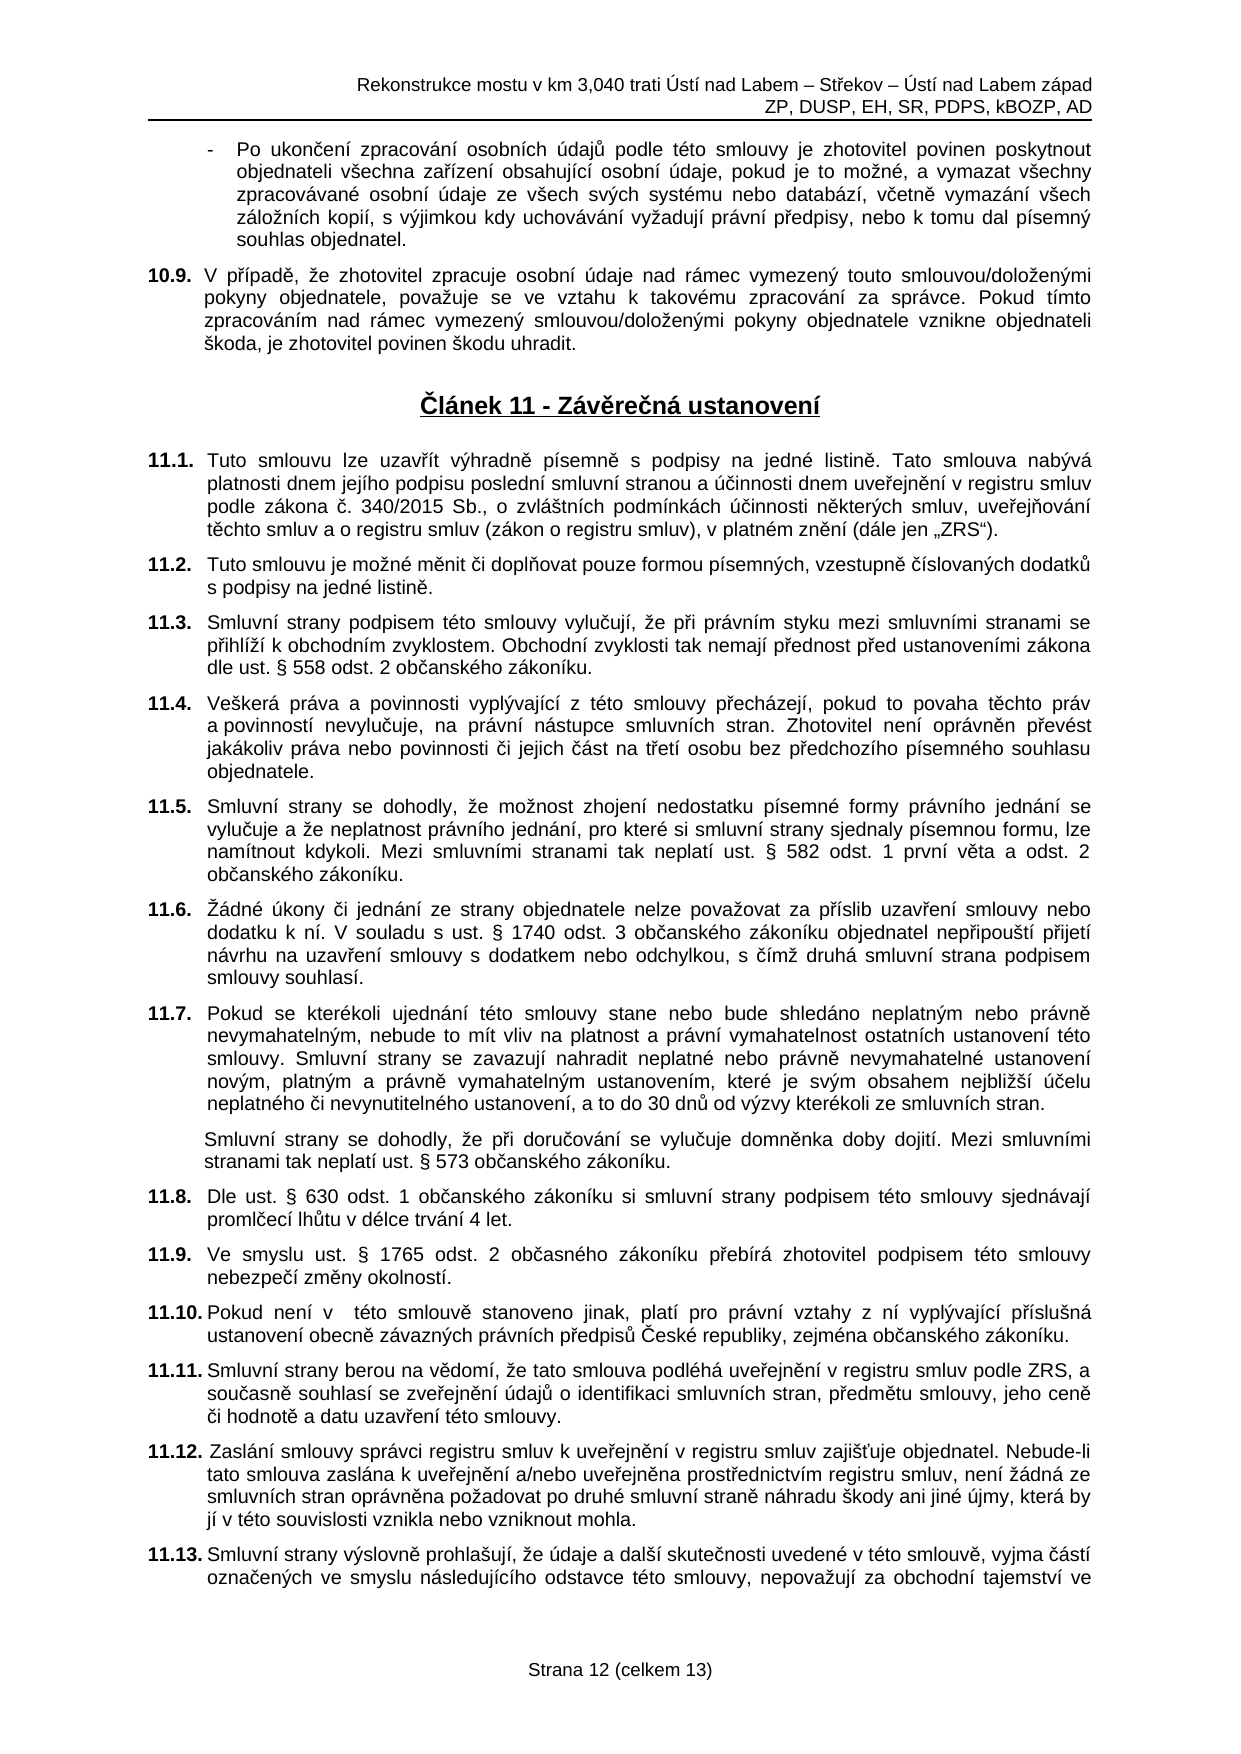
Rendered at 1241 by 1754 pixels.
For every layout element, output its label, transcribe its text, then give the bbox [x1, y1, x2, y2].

text 11.2. Tuto smlouvu je možné měnit či doplňovat pouze formou písemných, vzestupně číslovaných dodatků s podpisy na jedné listině. [148, 553, 1092, 598]
text 11.10. Pokud není v této smlouvě stanoveno jinak, platí pro právní vztahy z ní vyplývající příslušná ustanovení obecně závazných právních předpisů České republiky, zejména občanského zákoníku. [148, 1301, 1092, 1347]
text 11.6. Žádné úkony či jednání ze strany objednatele nelze považovat za příslib uzavření smlouvy nebo dodatku k ní. V souladu s ust. § 1740 odst. 3 občanského zákoníku objednatel nepřipouští přijetí návrhu na uzavření smlouvy s dodatkem nebo odchylkou, s čímž druhá smluvní strana podpisem smlouvy souhlasí. [148, 898, 1092, 989]
subtitle 10.9. V případě, že zhotovitel zpracuje osobní údaje nad rámec vymezený touto smlouvou/doloženými pokyny objednatele, považuje se ve vztahu k takovému zpracování za správce. Pokud tímto zpracováním nad rámec vymezený smlouvou/doloženými pokyny objednatele vznikne objednateli škoda, je zhotovitel povinen škodu uhradit. [148, 263, 1092, 354]
text 11.5. Smluvní strany se dohodly, že možnost zhojení nedostatku písemné formy právního jednání se vylučuje a že neplatnost právního jednání, pro které si smluvní strany sjednaly písemnou formu, lze namítnout kdykoli. Mezi smluvními stranami tak neplatí ust. § 582 odst. 1 první věta a odst. 2 občanského zákoníku. [148, 795, 1092, 886]
text 11.7. Pokud se kterékoli ujednání této smlouvy stane nebo bude shledáno neplatným nebo právně nevymahatelným, nebude to mít vliv na platnost a právní vymahatelnost ostatních ustanovení této smlouvy. Smluvní strany se zavazují nahradit neplatné nebo právně nevymahatelné ustanovení novým, platným a právně vymahatelným ustanovením, které je svým obsahem nejbližší účelu neplatného či nevynutitelného ustanovení, a to do 30 dnů od výzvy kterékoli ze smluvních stran. [148, 1001, 1092, 1115]
text 11.9. Ve smyslu ust. § 1765 odst. 2 občasného zákoníku přebírá zhotovitel podpisem této smlouvy nebezpečí změny okolností. [148, 1243, 1092, 1289]
text 11.4. Veškerá práva a povinnosti vyplývající z této smlouvy přecházejí, pokud to povaha těchto práv a povinností nevylučuje, na právní nástupce smluvních stran. Zhotovitel není oprávněn převést jakákoliv práva nebo povinnosti či jejich část na třetí osobu bez předchozího písemného souhlasu objednatele. [148, 691, 1092, 782]
text 11.3. Smluvní strany podpisem této smlouvy vylučují, že při právním styku mezi smluvními stranami se přihlíží k obchodním zvyklostem. Obchodní zvyklosti tak nemají přednost před ustanoveními zákona dle ust. § 558 odst. 2 občanského zákoníku. [148, 611, 1092, 679]
text 11.1. Tuto smlouvu lze uzavřít výhradně písemně s podpisy na jedné listině. Tato smlouva nabývá platnosti dnem jejího podpisu poslední smluvní stranou a účinnosti dnem uveřejnění v registru smluv podle zákona č. 340/2015 Sb., o zvláštních podmínkách účinnosti některých smluv, uveřejňování těchto smluv a o registru smluv (zákon o registru smluv), v platném znění (dále jen „ZRS“). [148, 448, 1092, 540]
subtitle Článek 11 - Závěrečná ustanovení [148, 391, 1092, 419]
text 11.12. Zaslání smlouvy správci registru smluv k uveřejnění v registru smluv zajišťuje objednatel. Nebude-li tato smlouva zaslána k uveřejnění a/nebo uveřejněna prostřednictvím registru smluv, není žádná ze smluvních stran oprávněna požadovat po druhé smluvní straně náhradu škody ani jiné újmy, která by jí v této souvislosti vznikla nebo vzniknout mohla. [148, 1440, 1092, 1531]
text - Po ukončení zpracování osobních údajů podle této smlouvy je zhotovitel povinen poskytnout objednateli všechna zařízení obsahující osobní údaje, pokud je to možné, a vymazat všechny zpracovávané osobní údaje ze všech svých systému nebo databází, včetně vymazání všech záložních kopií, s výjimkou kdy uchovávání vyžadují právní předpisy, nebo k tomu dal písemný souhlas objednatel. [207, 137, 1092, 251]
text 11.8. Dle ust. § 630 odst. 1 občanského zákoníku si smluvní strany podpisem této smlouvy sjednávají promlčecí lhůtu v délce trvání 4 let. [148, 1185, 1092, 1231]
text Smluvní strany se dohodly, že při doručování se vylučuje domněnka doby dojití. Mezi smluvními stranami tak neplatí ust. § 573 občanského zákoníku. [148, 1127, 1092, 1173]
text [148, 1543, 1092, 1588]
text 11.11. Smluvní strany berou na vědomí, že tato smlouva podléhá uveřejnění v registru smluv podle ZRS, a současně souhlasí se zveřejnění údajů o identifikaci smluvních stran, předmětu smlouvy, jeho ceně či hodnotě a datu uzavření této smlouvy. [148, 1359, 1092, 1427]
